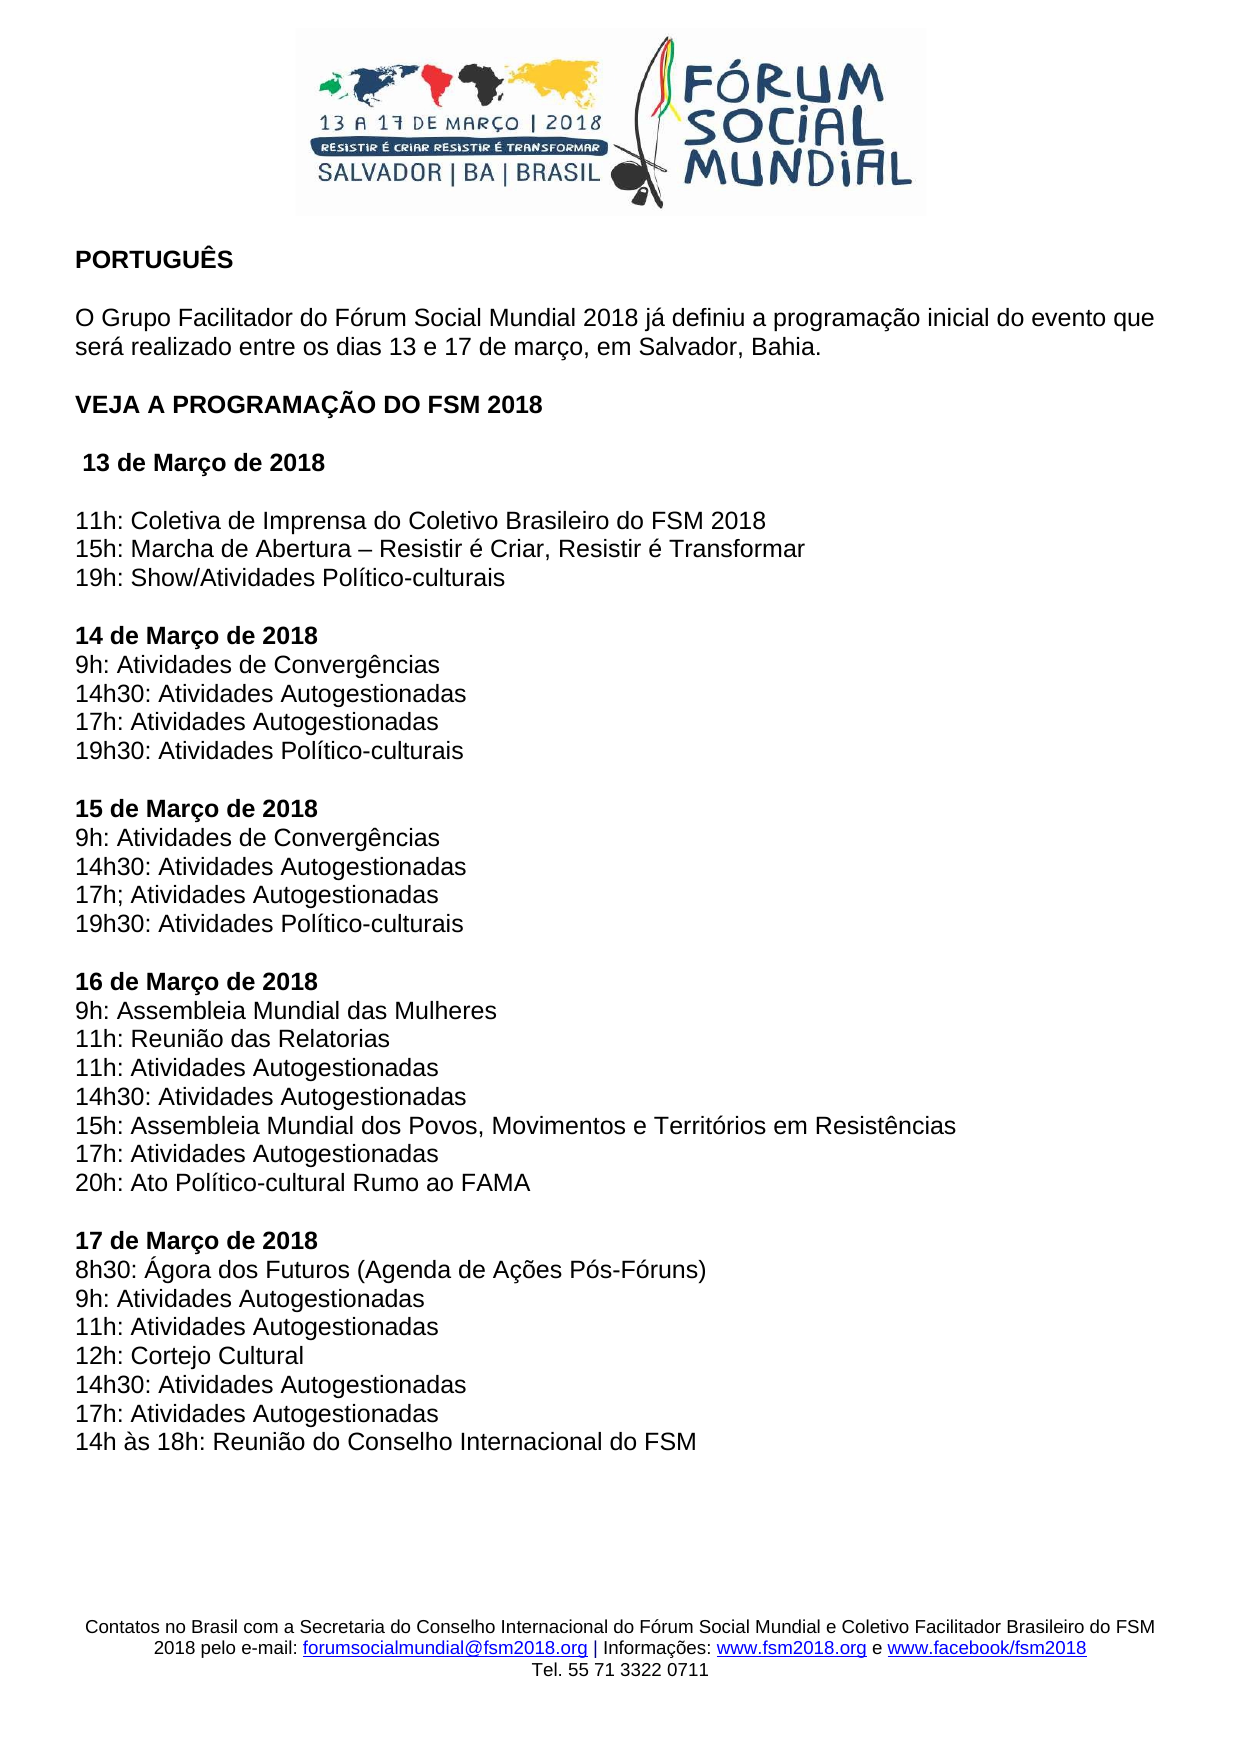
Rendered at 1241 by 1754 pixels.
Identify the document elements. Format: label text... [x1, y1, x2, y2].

text O Grupo Facilitador do Fórum Social Mundial 2018 já definiu a programação inicial do evento que será realizado entre os dias 13 e 17 de março, em Salvador, Bahia. [75, 303, 1165, 361]
text PORTUGUÊS [75, 245, 1165, 274]
picture [295, 28, 927, 216]
text 16 de Março de 2018 9h: Assembleia Mundial das Mulheres 11h: Reunião das Relatorias 11h: Atividades Autogestionadas 14h30: Atividades Autogestionadas 15h: Assembleia Mundial dos Povos, Movimentos e Territórios em Resistências 17h: Atividades Autogestionadas 20h: Ato Político-cultural Rumo ao FAMA [75, 967, 1165, 1197]
text 17 de Março de 2018 8h30: Ágora dos Futuros (Agenda de Ações Pós-Fóruns) 9h: Atividades Autogestionadas 11h: Atividades Autogestionadas 12h: Cortejo Cultural 14h30: Atividades Autogestionadas 17h: Atividades Autogestionadas 14h às 18h: Reunião do Conselho Internacional do FSM [75, 1226, 1165, 1456]
text VEJA A PROGRAMAÇÃO DO FSM 2018 [75, 390, 1165, 418]
text 14 de Março de 2018 9h: Atividades de Convergências 14h30: Atividades Autogestionadas 17h: Atividades Autogestionadas 19h30: Atividades Político-culturais [75, 621, 1165, 765]
text 11h: Coletiva de Imprensa do Coletivo Brasileiro do FSM 2018 15h: Marcha de Abertura – Resistir é Criar, Resistir é Transformar 19h: Show/Atividades Político-culturais [75, 506, 1165, 592]
text 13 de Março de 2018 [75, 448, 1165, 476]
text 15 de Março de 2018 9h: Atividades de Convergências 14h30: Atividades Autogestionadas 17h; Atividades Autogestionadas 19h30: Atividades Político-culturais [75, 794, 1165, 938]
